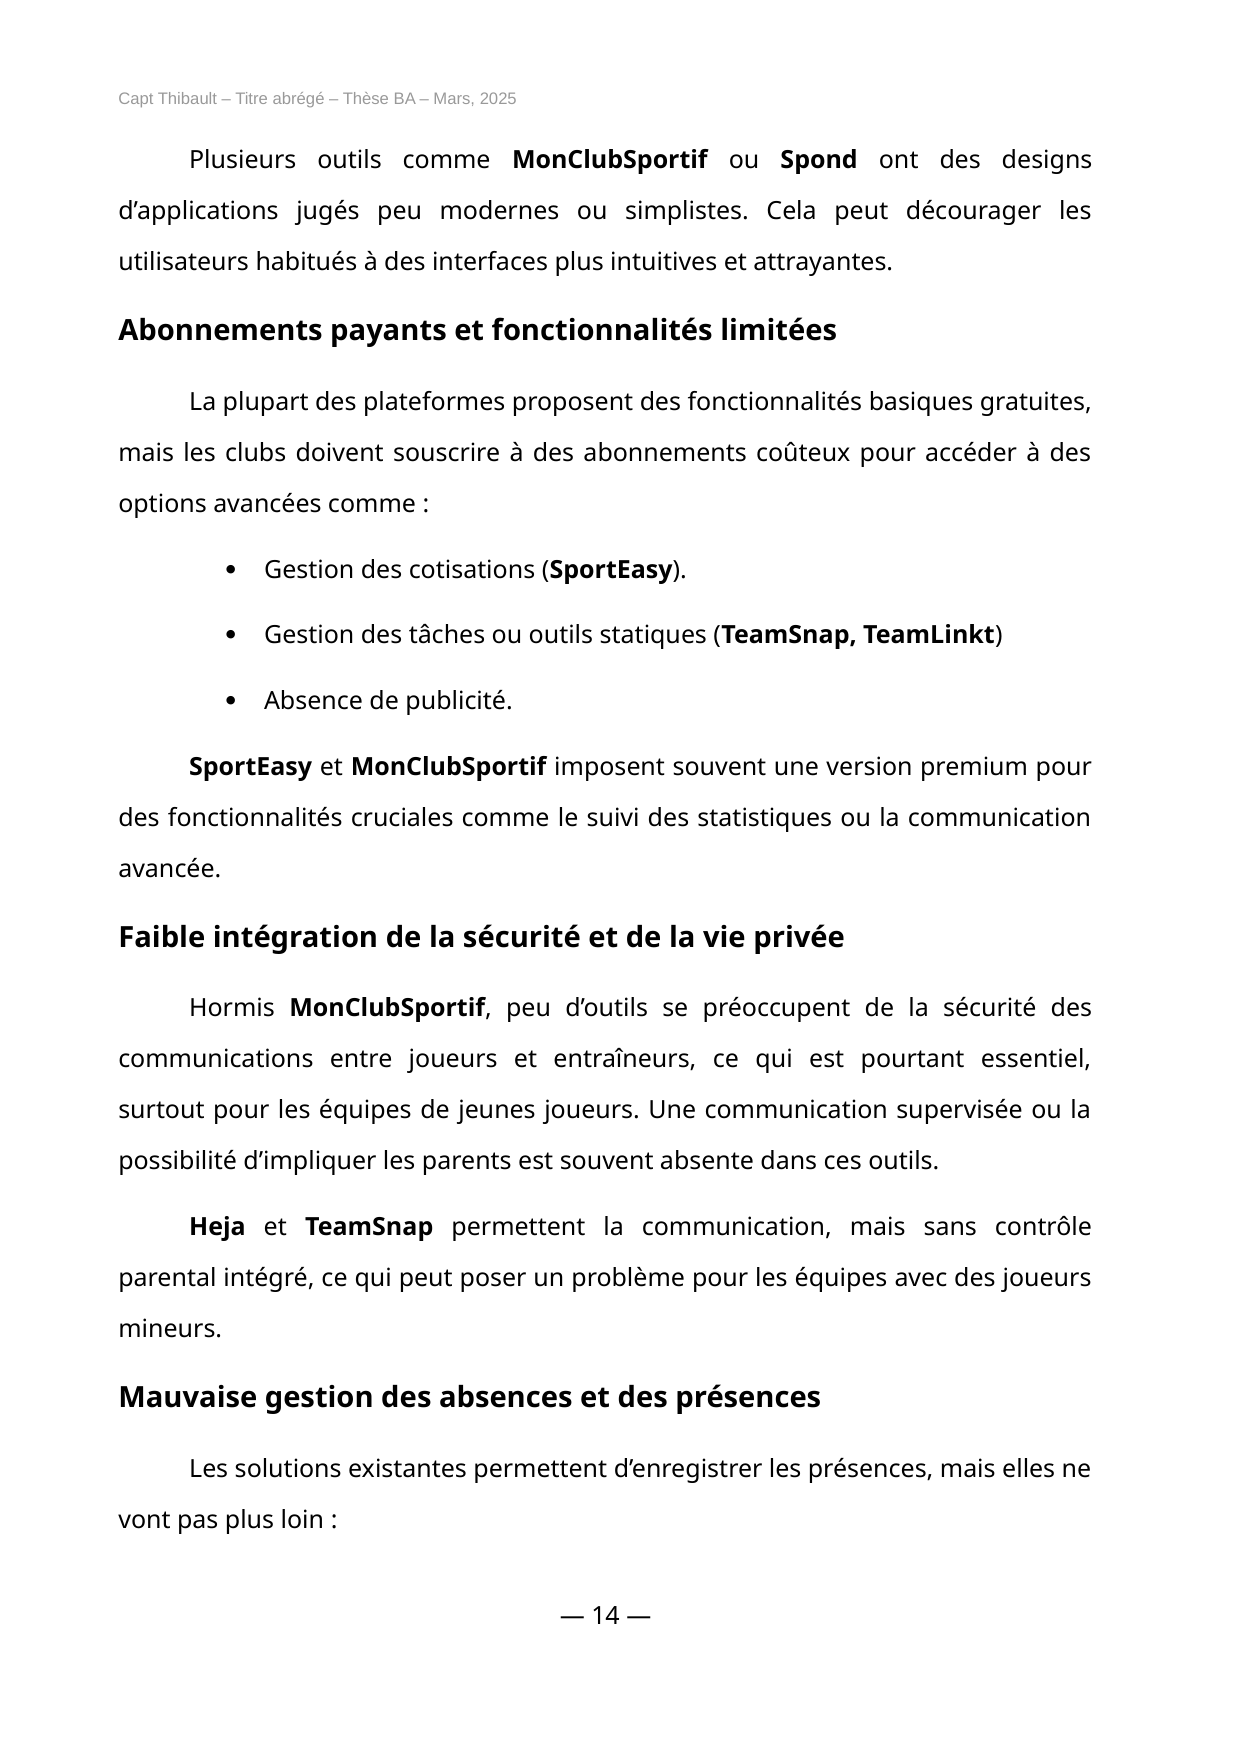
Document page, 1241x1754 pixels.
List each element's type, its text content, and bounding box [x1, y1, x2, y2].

text Les solutions existantes permettent d’enregistrer les présences, mais elles ne vont pas plus loin : [118, 1450, 1093, 1536]
list Gestion des tâches ou outils statiques (TeamSnap, TeamLinkt) [226, 617, 1093, 651]
text La plupart des plateformes proposent des fonctionnalités basiques gratuites, mais les clubs doivent souscrire à des abonnements coûteux pour accéder à des options avancées comme : [118, 383, 1093, 520]
text SportEasy et MonClubSportif imposent souvent une version premium pour des fonctionnalités cruciales comme le suivi des statistiques ou la communication avancée. [118, 748, 1093, 884]
text Abonnements payants et fonctionnalités limitées [118, 309, 1093, 349]
text Faible intégration de la sécurité et de la vie privée [118, 916, 1093, 956]
text Mauvaise gestion des absences et des présences [118, 1376, 1093, 1416]
text Hormis MonClubSportif, peu d’outils se préoccupent de la sécurité des communications entre joueurs et entraîneurs, ce qui est pourtant essentiel, surtout pour les équipes de jeunes joueurs. Une communication supervisée ou la possibilité d’impliquer les parents est souvent absente dans ces outils. [118, 990, 1093, 1177]
text Plusieurs outils comme MonClubSportif ou Spond ont des designs d’applications jugés peu modernes ou simplistes. Cela peut décourager les utilisateurs habitués à des interfaces plus intuitives et attrayantes. [118, 142, 1093, 278]
list Gestion des cotisations (SportEasy). [226, 551, 1093, 585]
text Heja et TeamSnap permettent la communication, mais sans contrôle parental intégré, ce qui peut poser un problème pour les équipes avec des joueurs mineurs. [118, 1209, 1093, 1345]
list Absence de publicité. [226, 682, 1093, 717]
